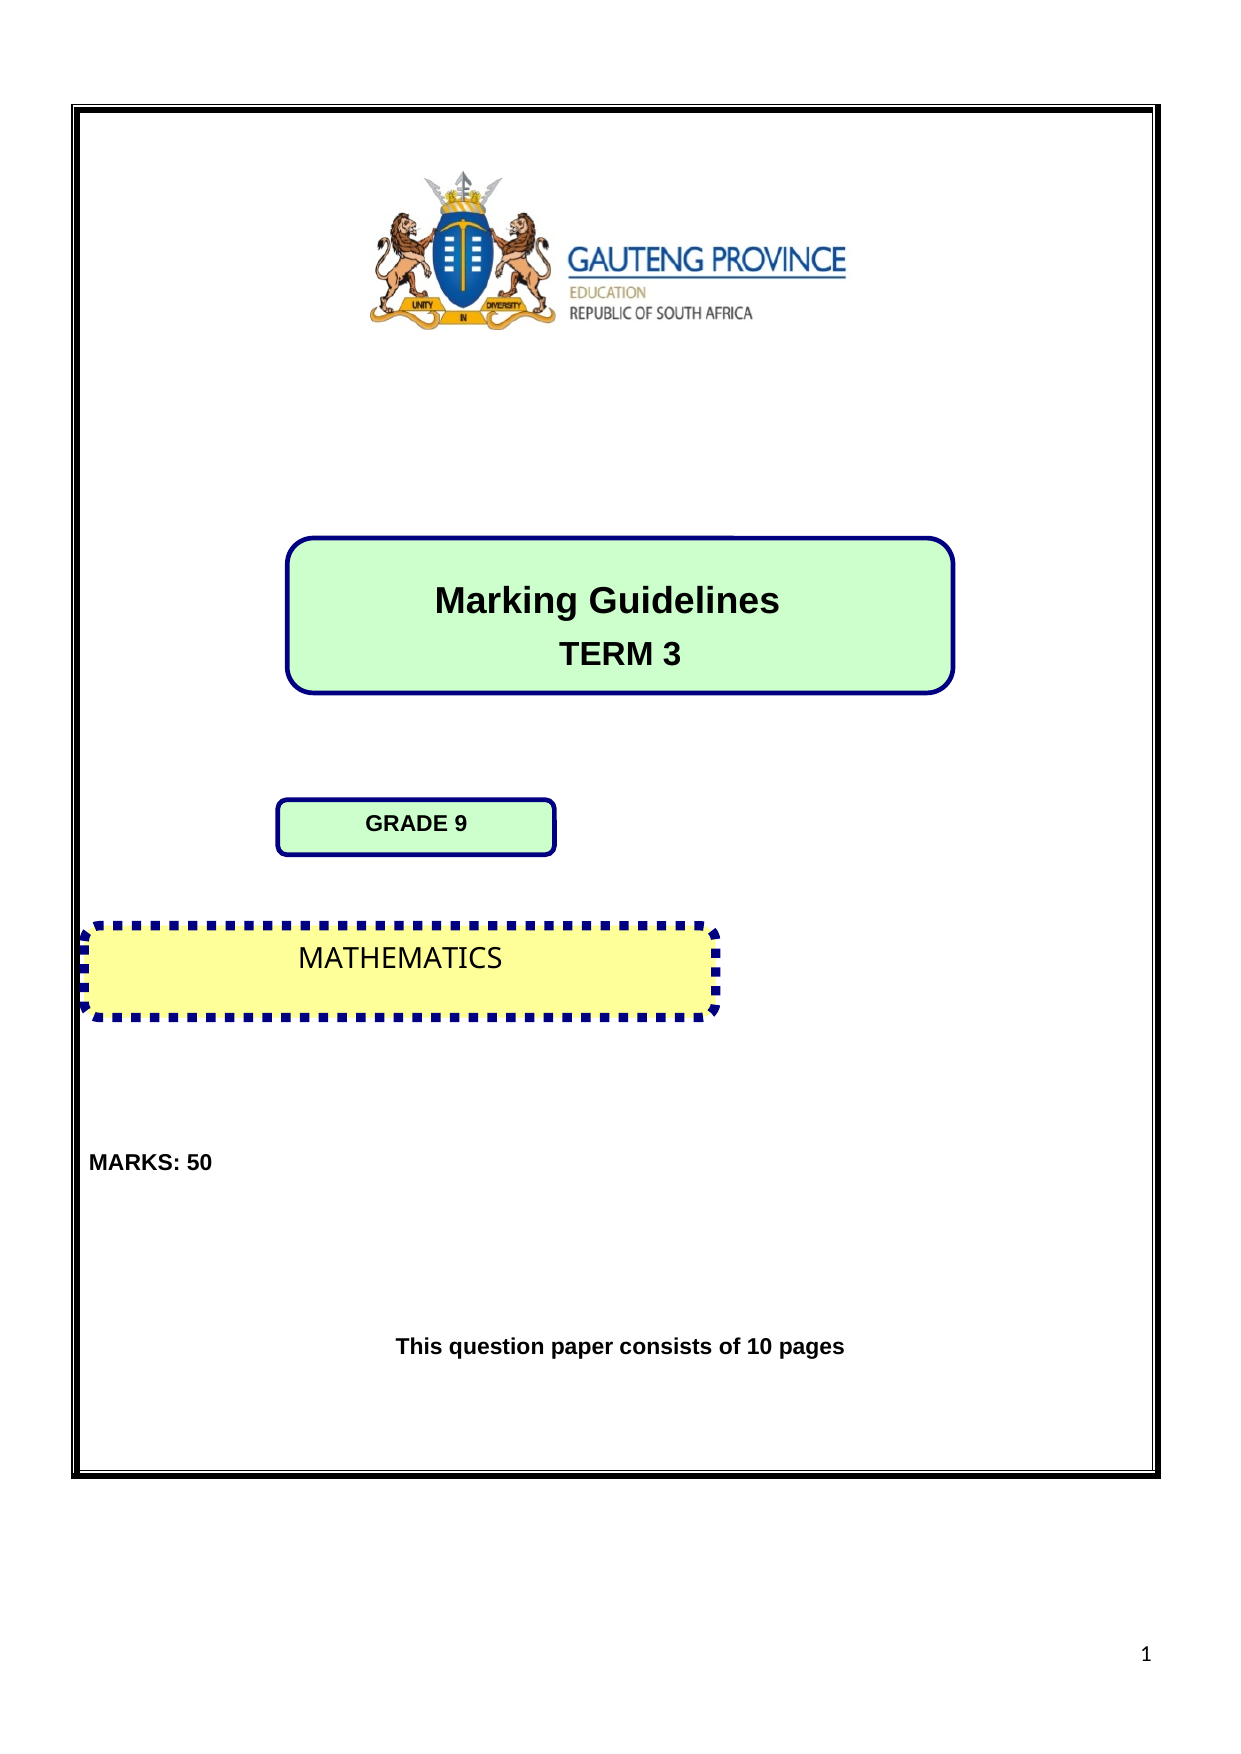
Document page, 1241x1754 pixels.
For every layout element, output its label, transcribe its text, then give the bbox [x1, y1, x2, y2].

text This question paper consists of 10 pages [80, 1265, 1152, 1359]
picture [370, 171, 870, 330]
text MARKS: 50 [80, 1081, 1152, 1175]
